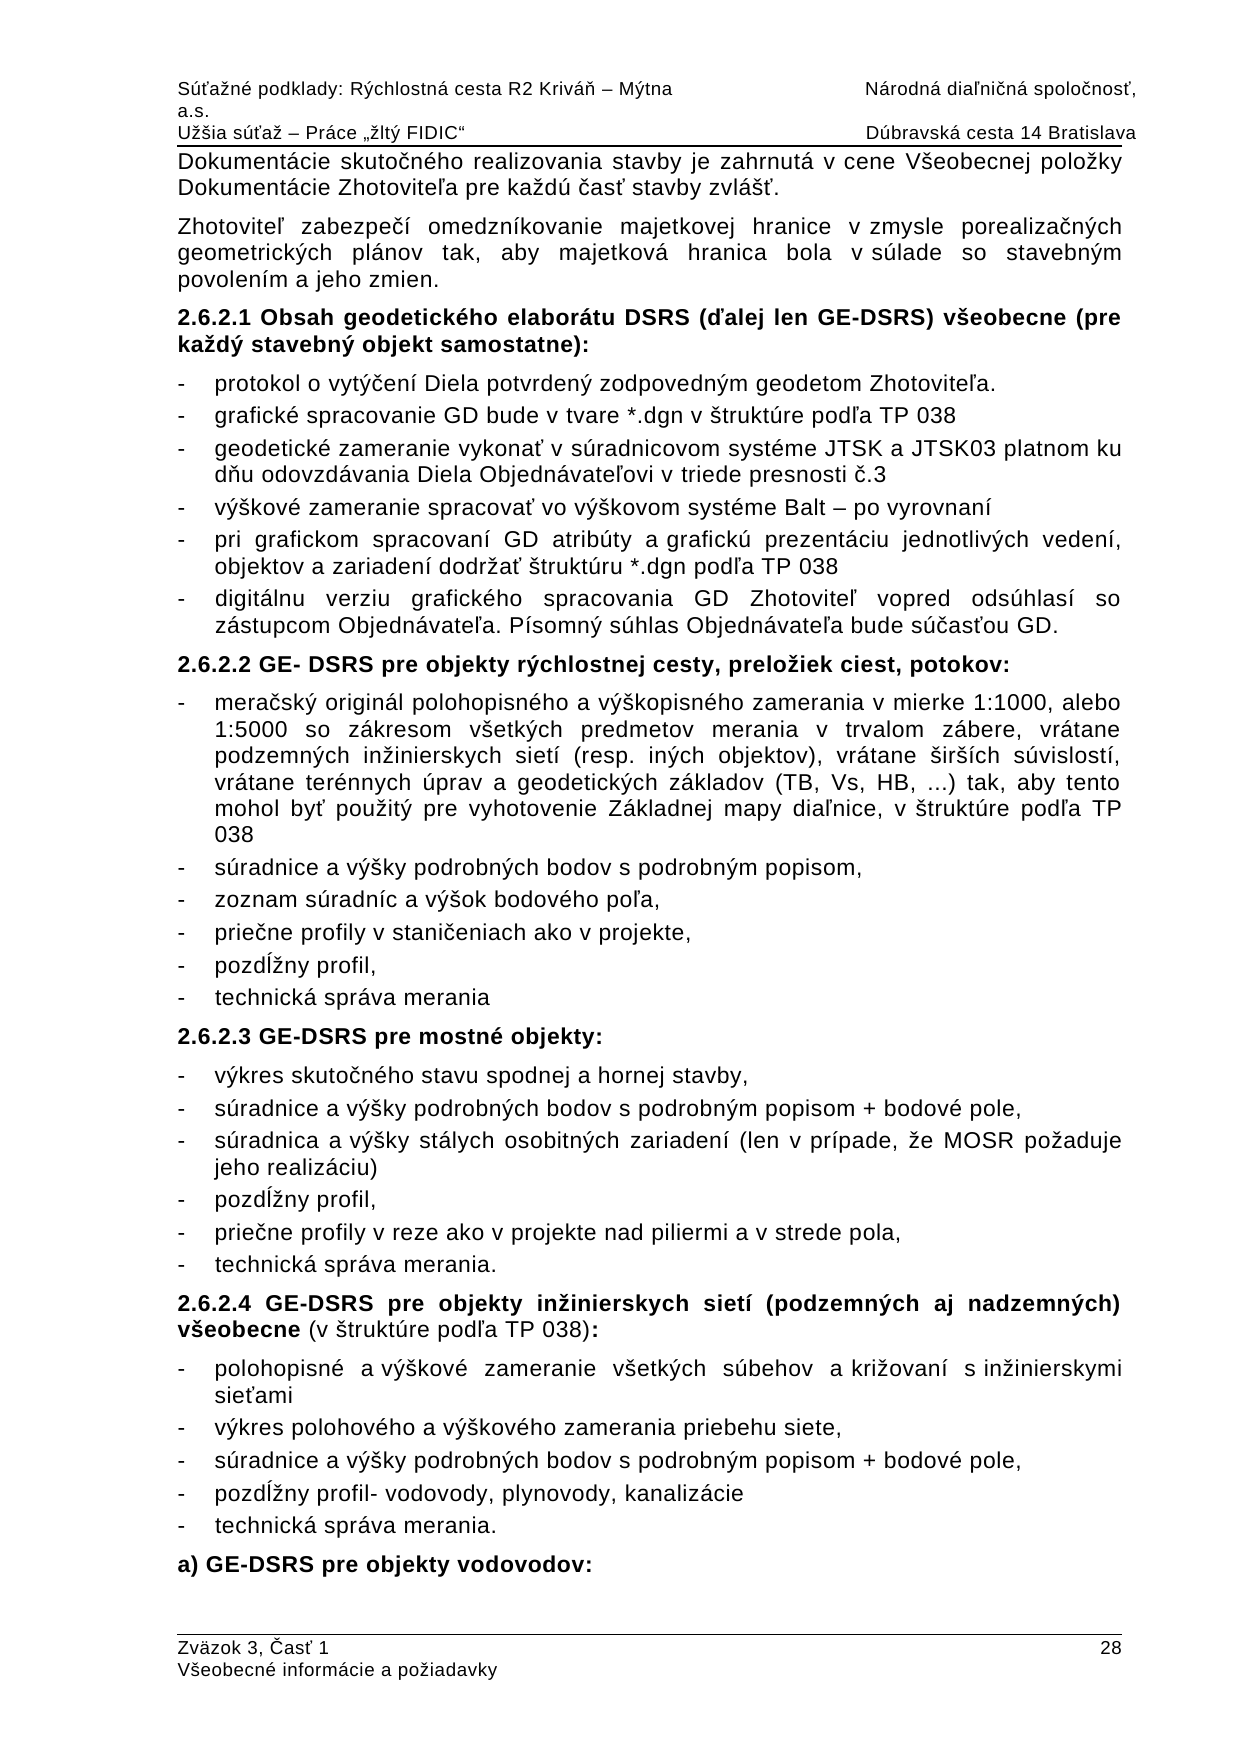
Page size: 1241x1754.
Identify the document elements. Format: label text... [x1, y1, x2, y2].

list - pozdĺžny profil, [177, 952, 1122, 978]
text 2.6.2.2 GE- DSRS pre objekty rýchlostnej cesty, preložiek ciest, potokov: [177, 651, 1122, 677]
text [177, 148, 1122, 200]
list - technická správa merania. [177, 1251, 1122, 1278]
list - súradnice a výšky podrobných bodov s podrobným popisom + bodové pole, [177, 1094, 1122, 1121]
list - geodetické zameranie vykonať v súradnicovom systéme JTSK a JTSK03 platnom ku dňu odovzdávania Diela Objednávateľovi v triede presnosti č.3 [177, 435, 1122, 487]
list - výškové zameranie spracovať vo výškovom systéme Balt – po vyrovnaní [177, 494, 1122, 520]
list - priečne profily v reze ako v projekte nad piliermi a v strede pola, [177, 1219, 1122, 1245]
list - súradnica a výšky stálych osobitných zariadení (len v prípade, že MOSR požaduje jeho realizáciu) [177, 1127, 1122, 1180]
list - meračský originál polohopisného a výškopisného zamerania v mierke 1:1000, alebo 1:5000 so zákresom všetkých predmetov merania v trvalom zábere, vrátane podzemných inžinierskych sietí (resp. iných objektov), vrátane širších súvislostí, vrátane terénnych úprav a geodetických základov (TB, Vs, HB, ...) tak, aby tento mohol byť použitý pre vyhotovenie Základnej mapy diaľnice, v štruktúre podľa TP 038 [177, 689, 1122, 847]
list - pri grafickom spracovaní GD atribúty a grafickú prezentáciu jednotlivých vedení, objektov a zariadení dodržať štruktúru *.dgn podľa TP 038 [177, 526, 1122, 579]
text 2.6.2.4 GE-DSRS pre objekty inžinierskych sietí (podzemných aj nadzemných) všeobecne (v štruktúre podľa TP 038): [177, 1290, 1122, 1343]
list - digitálnu verziu grafického spracovania GD Zhotoviteľ vopred odsúhlasí so zástupcom Objednávateľa. Písomný súhlas Objednávateľa bude súčasťou GD. [177, 585, 1122, 638]
list - výkres polohového a výškového zamerania priebehu siete, [177, 1414, 1122, 1441]
list - súradnice a výšky podrobných bodov s podrobným popisom, [177, 854, 1122, 880]
list - grafické spracovanie GD bude v tvare *.dgn v štruktúre podľa TP 038 [177, 402, 1122, 428]
list - výkres skutočného stavu spodnej a hornej stavby, [177, 1062, 1122, 1088]
list - technická správa merania [177, 984, 1122, 1011]
list - súradnice a výšky podrobných bodov s podrobným popisom + bodové pole, [177, 1447, 1122, 1473]
list - pozdĺžny profil, [177, 1186, 1122, 1212]
list - protokol o vytýčení Diela potvrdený zodpovedným geodetom Zhotoviteľa. [177, 369, 1122, 396]
text a) GE-DSRS pre objekty vodovodov: [177, 1551, 1122, 1577]
list - polohopisné a výškové zameranie všetkých súbehov a križovaní s inžinierskymi sieťami [177, 1355, 1122, 1408]
list - pozdĺžny profil- vodovody, plynovody, kanalizácie [177, 1479, 1122, 1506]
text 2.6.2.1 Obsah geodetického elaborátu DSRS (ďalej len GE-DSRS) všeobecne (pre každý stavebný objekt samostatne): [177, 304, 1122, 357]
list - priečne profily v staničeniach ako v projekte, [177, 919, 1122, 945]
text Zhotoviteľ zabezpečí omedzníkovanie majetkovej hranice v zmysle porealizačných geometrických plánov tak, aby majetková hranica bola v súlade so stavebným povolením a jeho zmien. [177, 213, 1122, 292]
text 2.6.2.3 GE-DSRS pre mostné objekty: [177, 1023, 1122, 1049]
list - zoznam súradníc a výšok bodového poľa, [177, 886, 1122, 913]
list - technická správa merania. [177, 1512, 1122, 1538]
